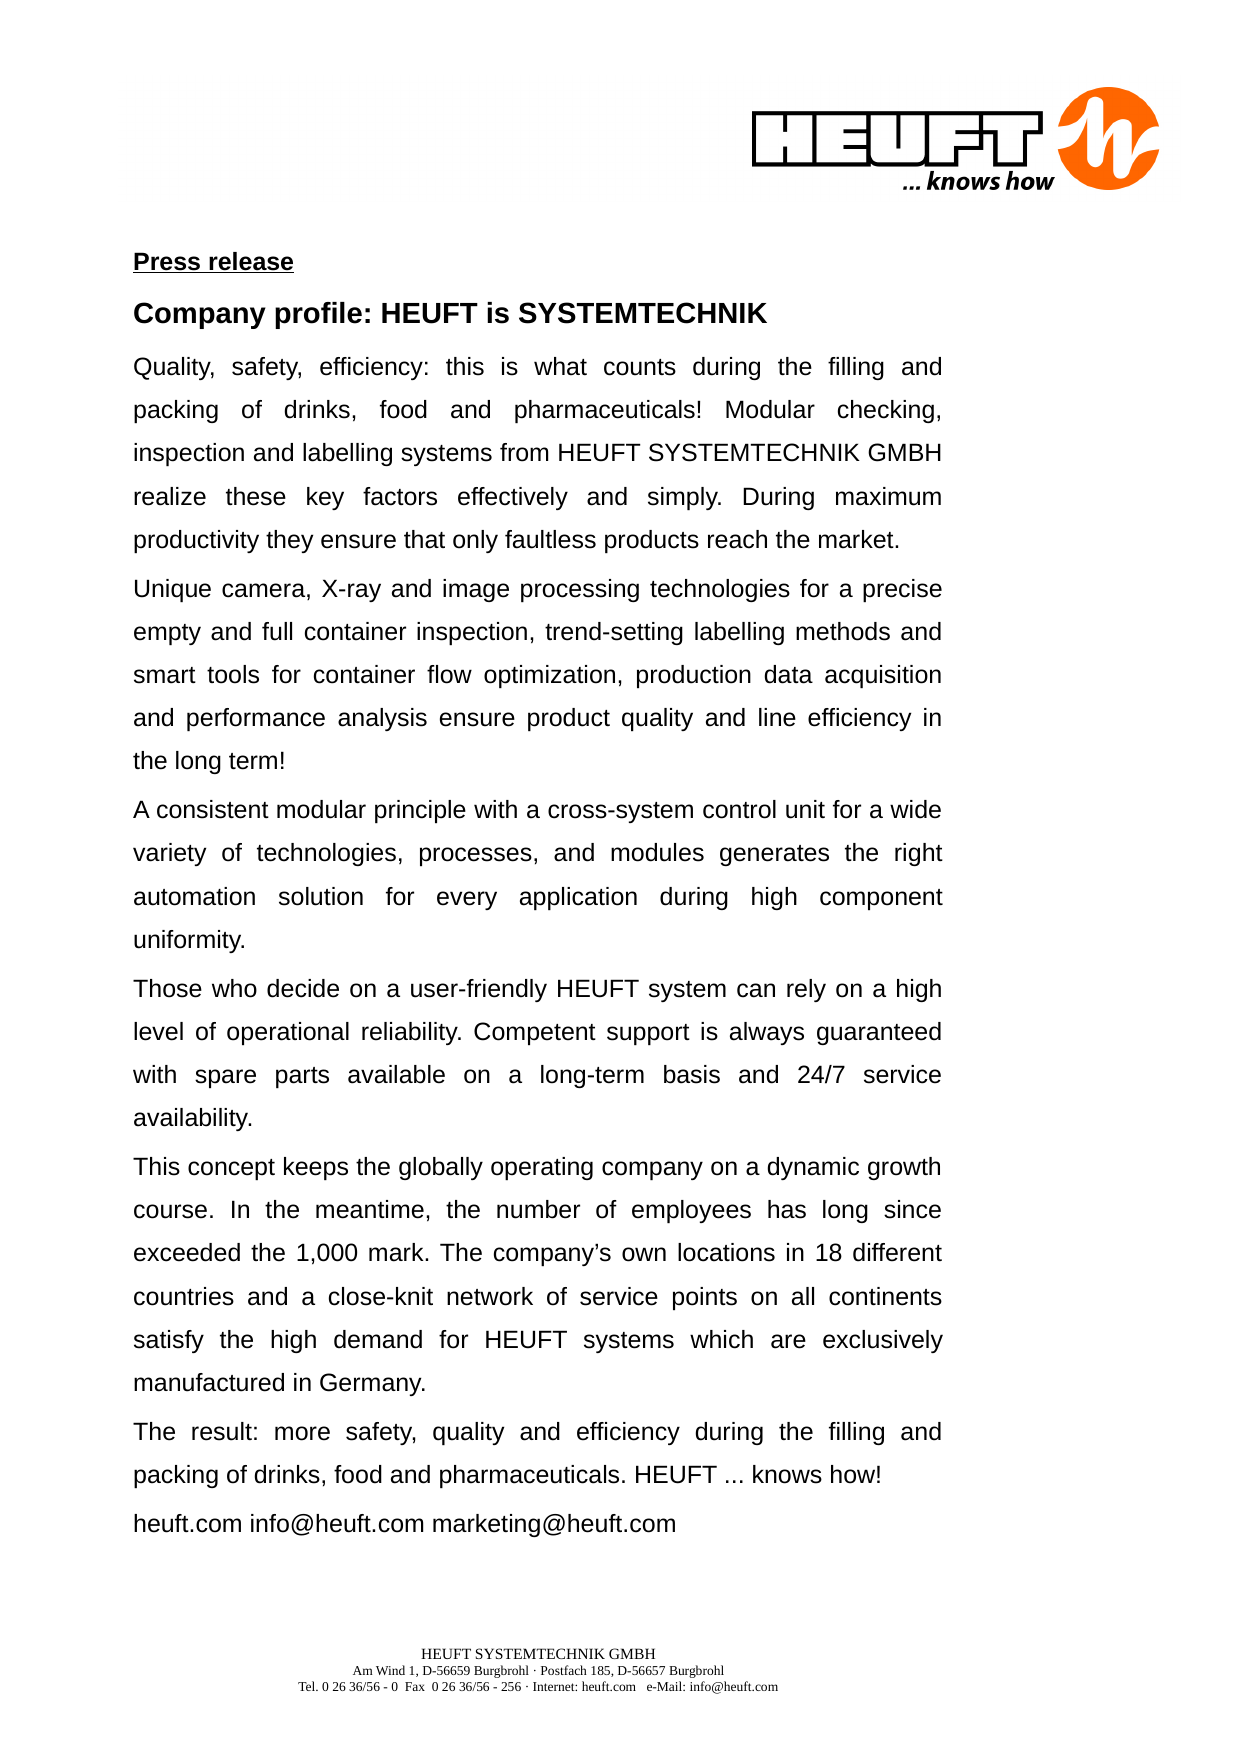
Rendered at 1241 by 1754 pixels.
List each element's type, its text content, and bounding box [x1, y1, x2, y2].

text The result: more safety, quality and efficiency during the filling and packing of drinks, food and pharmaceuticals. HEUFT ... knows how! [133, 1417, 944, 1489]
text This concept keeps the globally operating company on a dynamic growth course. In the meantime, the number of employees has long since exceeded the 1,000 mark. The company’s own locations in 18 different countries and a close-knit network of service points on all continents satisfy the high demand for HEUFT systems which are exclusively manufactured in Germany. [133, 1152, 944, 1396]
text A consistent modular principle with a cross-system control unit for a wide variety of technologies, processes, and modules generates the right automation solution for every application during high component uniformity. [133, 795, 944, 953]
text Press release [133, 247, 944, 276]
text Unique camera, X-ray and image processing technologies for a precise empty and full container inspection, trend-setting labelling methods and smart tools for container flow optimization, production data acquisition and performance analysis ensure product quality and line efficiency in the long term! [133, 574, 944, 775]
text Company profile: HEUFT is SYSTEMTECHNIK [133, 296, 944, 329]
picture [118, 75, 1181, 202]
text heuft.com info@heuft.com marketing@heuft.com [133, 1509, 944, 1538]
text Those who decide on a user-friendly HEUFT system can rely on a high level of operational reliability. Competent support is always guaranteed with spare parts available on a long-term basis and 24/7 service availability. [133, 974, 944, 1132]
text Quality, safety, efficiency: this is what counts during the filling and packing of drinks, food and pharmaceuticals! Modular checking, inspection and labelling systems from HEUFT SYSTEMTECHNIK GMBH realize these key factors effectively and simply. During maximum productivity they ensure that only faultless products reach the market. [133, 352, 944, 553]
